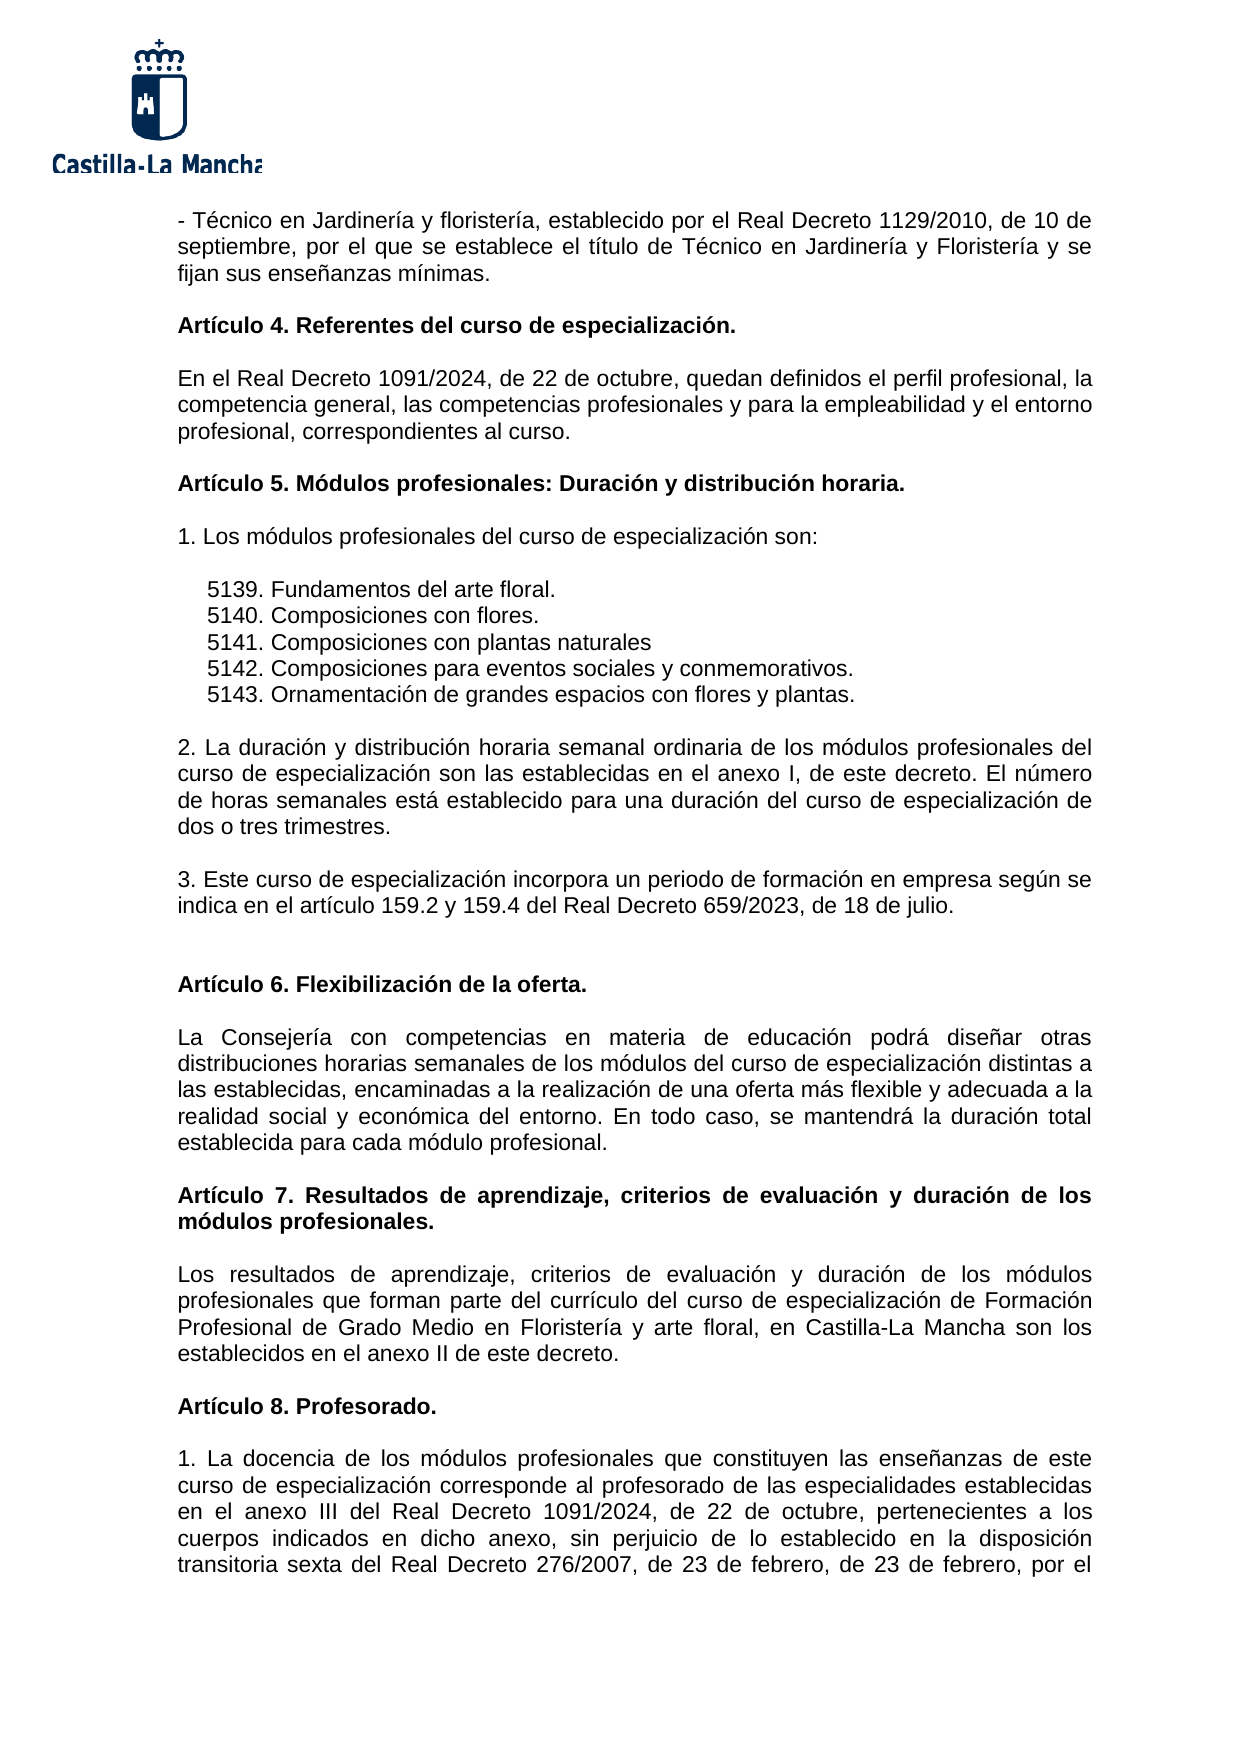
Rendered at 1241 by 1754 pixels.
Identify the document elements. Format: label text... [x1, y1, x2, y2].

text 3. Este curso de especialización incorpora un periodo de formación en empresa según se indica en el artículo 159.2 y 159.4 del Real Decreto 659/2023, de 18 de julio. [177, 866, 1093, 918]
text Artículo 7. Resultados de aprendizaje, criterios de evaluación y duración de los módulos profesionales. [177, 1182, 1093, 1234]
text Artículo 4. Referentes del curso de especialización. [177, 312, 1093, 338]
text 5140. Composiciones con flores. [207, 602, 1093, 628]
text 5139. Fundamentos del arte floral. [207, 576, 1093, 602]
text La Consejería con competencias en materia de educación podrá diseñar otras distribuciones horarias semanales de los módulos del curso de especialización distintas a las establecidas, encaminadas a la realización de una oferta más flexible y adecuada a la realidad social y económica del entorno. En todo caso, se mantendrá la duración total establecida para cada módulo profesional. [177, 1024, 1093, 1156]
text 5142. Composiciones para eventos sociales y conmemorativos. [207, 655, 1093, 681]
text 2. La duración y distribución horaria semanal ordinaria de los módulos profesionales del curso de especialización son las establecidas en el anexo I, de este decreto. El número de horas semanales está establecido para una duración del curso de especialización de dos o tres trimestres. [177, 734, 1093, 839]
text 5143. Ornamentación de grandes espacios con flores y plantas. [207, 681, 1093, 707]
text 5141. Composiciones con plantas naturales [207, 628, 1093, 655]
text En el Real Decreto 1091/2024, de 22 de octubre, quedan definidos el perfil profesional, la competencia general, las competencias profesionales y para la empleabilidad y el entorno profesional, correspondientes al curso. [177, 365, 1093, 444]
picture [52, 38, 262, 173]
text - Técnico en Jardinería y floristería, establecido por el Real Decreto 1129/2010, de 10 de septiembre, por el que se establece el título de Técnico en Jardinería y Floristería y se fijan sus enseñanzas mínimas. [177, 207, 1093, 286]
text 1. Los módulos profesionales del curso de especialización son: [177, 523, 1093, 549]
text Artículo 8. Profesorado. [177, 1393, 1093, 1419]
text Artículo 6. Flexibilización de la oferta. [177, 971, 1093, 997]
text Artículo 5. Módulos profesionales: Duración y distribución horaria. [177, 470, 1093, 497]
text Los resultados de aprendizaje, criterios de evaluación y duración de los módulos profesionales que forman parte del currículo del curso de especialización de Formación Profesional de Grado Medio en Floristería y arte floral, en Castilla-La Mancha son los establecidos en el anexo II de este decreto. [177, 1261, 1093, 1366]
